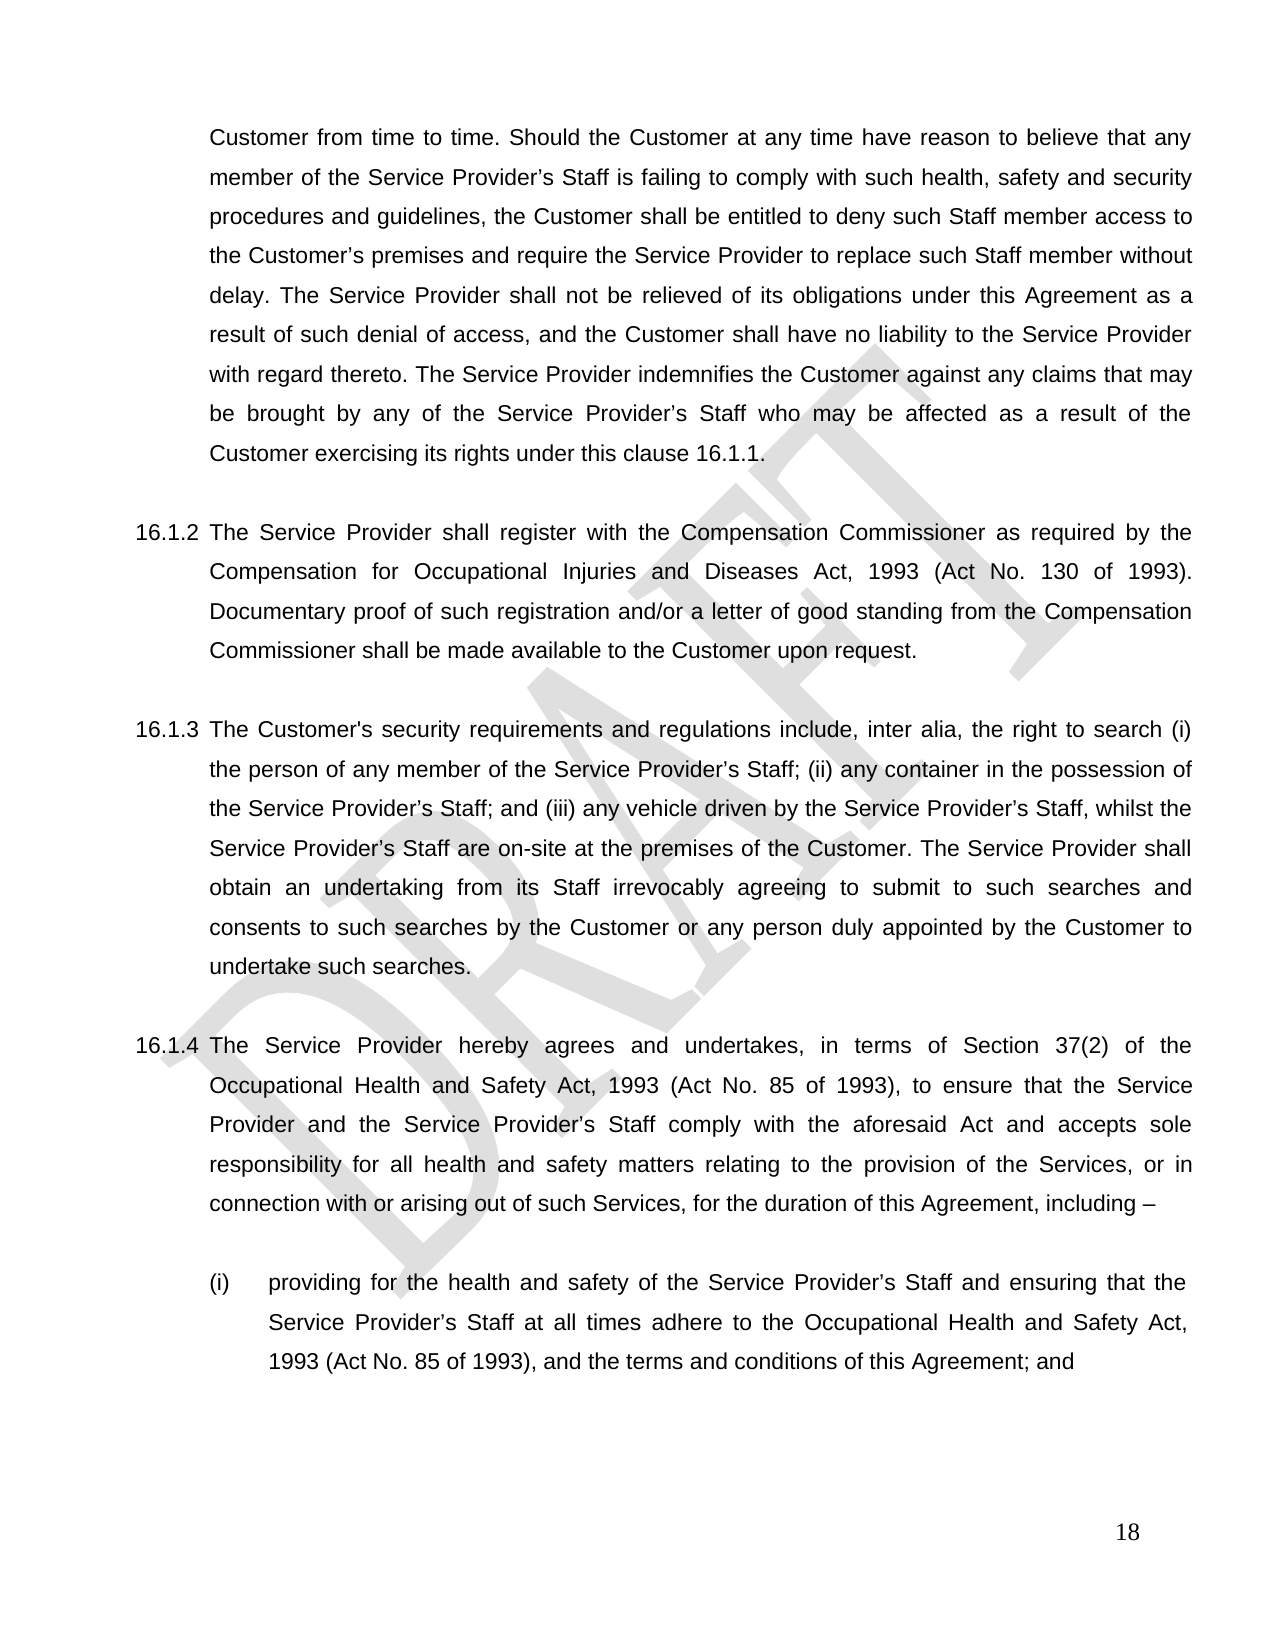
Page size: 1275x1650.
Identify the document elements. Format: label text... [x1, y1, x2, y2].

text (i) providing for the health and safety of the Service Provider’s Staff and ensuring that the Service Provider’s Staff at all times adhere to the Occupational Health and Safety Act, 1993 (Act No. 85 of 1993), and the terms and conditions of this Agreement; and [209, 1269, 1188, 1374]
list The Customer's security requirements and regulations include, inter alia, the right to search (i) the person of any member of the Service Provider’s Staff; (ii) any container in the possession of the Service Provider’s Staff; and (iii) any vehicle driven by the Service Provider’s Staff, whilst the Service Provider’s Staff are on-site at the premises of the Customer. The Service Provider shall obtain an undertaking from its Staff irrevocably agreeing to submit to such searches and consents to such searches by the Customer or any person duly appointed by the Customer to undertake such searches. [135, 716, 1193, 979]
list The Service Provider hereby agrees and undertakes, in terms of Section 37(2) of the Occupational Health and Safety Act, 1993 (Act No. 85 of 1993), to ensure that the Service Provider and the Service Provider’s Staff comply with the aforesaid Act and accepts sole responsibility for all health and safety matters relating to the provision of the Services, or in connection with or arising out of such Services, for the duration of this Agreement, including – [135, 1032, 1193, 1216]
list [135, 124, 1193, 466]
list The Service Provider shall register with the Compensation Commissioner as required by the Compensation for Occupational Injuries and Diseases Act, 1993 (Act No. 130 of 1993). Documentary proof of such registration and/or a letter of good standing from the Compensation Commissioner shall be made available to the Customer upon request. [135, 519, 1193, 664]
